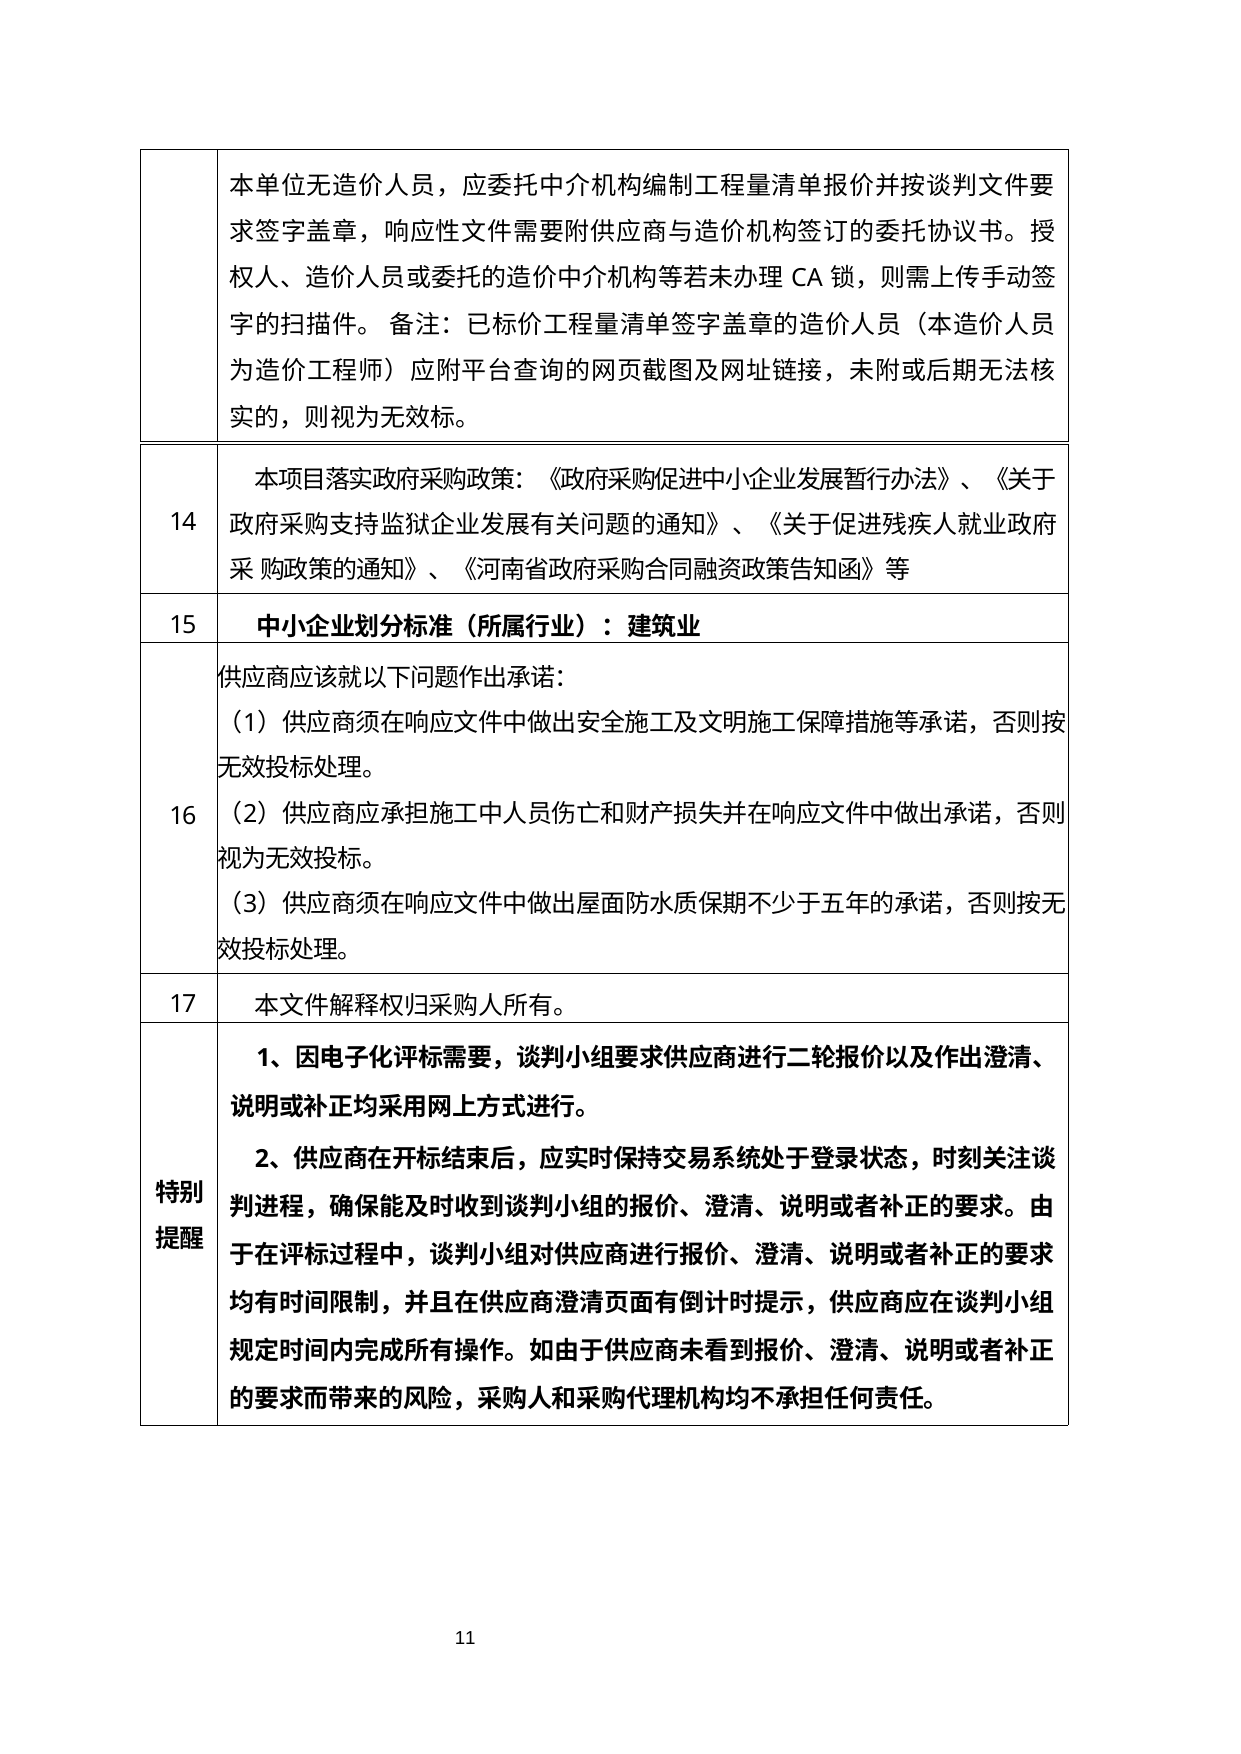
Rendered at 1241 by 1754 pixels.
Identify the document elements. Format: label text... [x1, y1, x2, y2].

table_cell 15 [141, 594, 217, 642]
table_cell 13 [141, 150, 217, 441]
table_header 本项目落实政府采购政策：《政府采购促进中小企业发展暂行办法》、《关于 政府采购支持监狱企业发展有关问题的通知》、《关于促进残疾人就业政府采 购政策的通知》、《河南省政府采购合同融资政策告知函》等 [218, 445, 1068, 593]
table_cell 1、因电子化评标需要，谈判小组要求供应商进行二轮报价以及作出澄清、 说明或补正均采用网上方式进行。 2、供应商在开标结束后，应实时保持交易系统处于登录状态，时刻关注谈 判进程，确保能及时收到谈判小组的报价、澄清、说明或者补正的要求。由 于在评标过程中，谈判小组对供应商进行报价、澄清、说明或者补正的要求 均有时间限制，并且在供应商澄清页面有倒计时提示，供应商应在谈判小组 规定时间内完成所有操作。如由于供应商未看到报价、澄清、说明或者补正 的要求而带来的风险，采购人和采购代理机构均不承担任何责任。 [218, 1023, 1068, 1425]
table_header 14 [141, 445, 217, 593]
table_cell 17 [141, 974, 217, 1021]
table_cell 16 [141, 643, 217, 972]
table_cell 本文件解释权归采购人所有。 [218, 974, 1068, 1021]
table_cell 中小企业划分标准（所属行业）：建筑业 [218, 594, 1068, 642]
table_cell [218, 150, 1068, 441]
table_cell 特别 提醒 [141, 1023, 217, 1425]
table_cell 供应商应该就以下问题作出承诺： （1）供应商须在响应文件中做出安全施工及文明施工保障措施等承诺，否则按无效投标处理。 （2）供应商应承担施工中人员伤亡和财产损失并在响应文件中做出承诺，否则视为无效投标。 （3）供应商须在响应文件中做出屋面防水质保期不少于五年的承诺，否则按无效投标处理。 [218, 643, 1068, 972]
